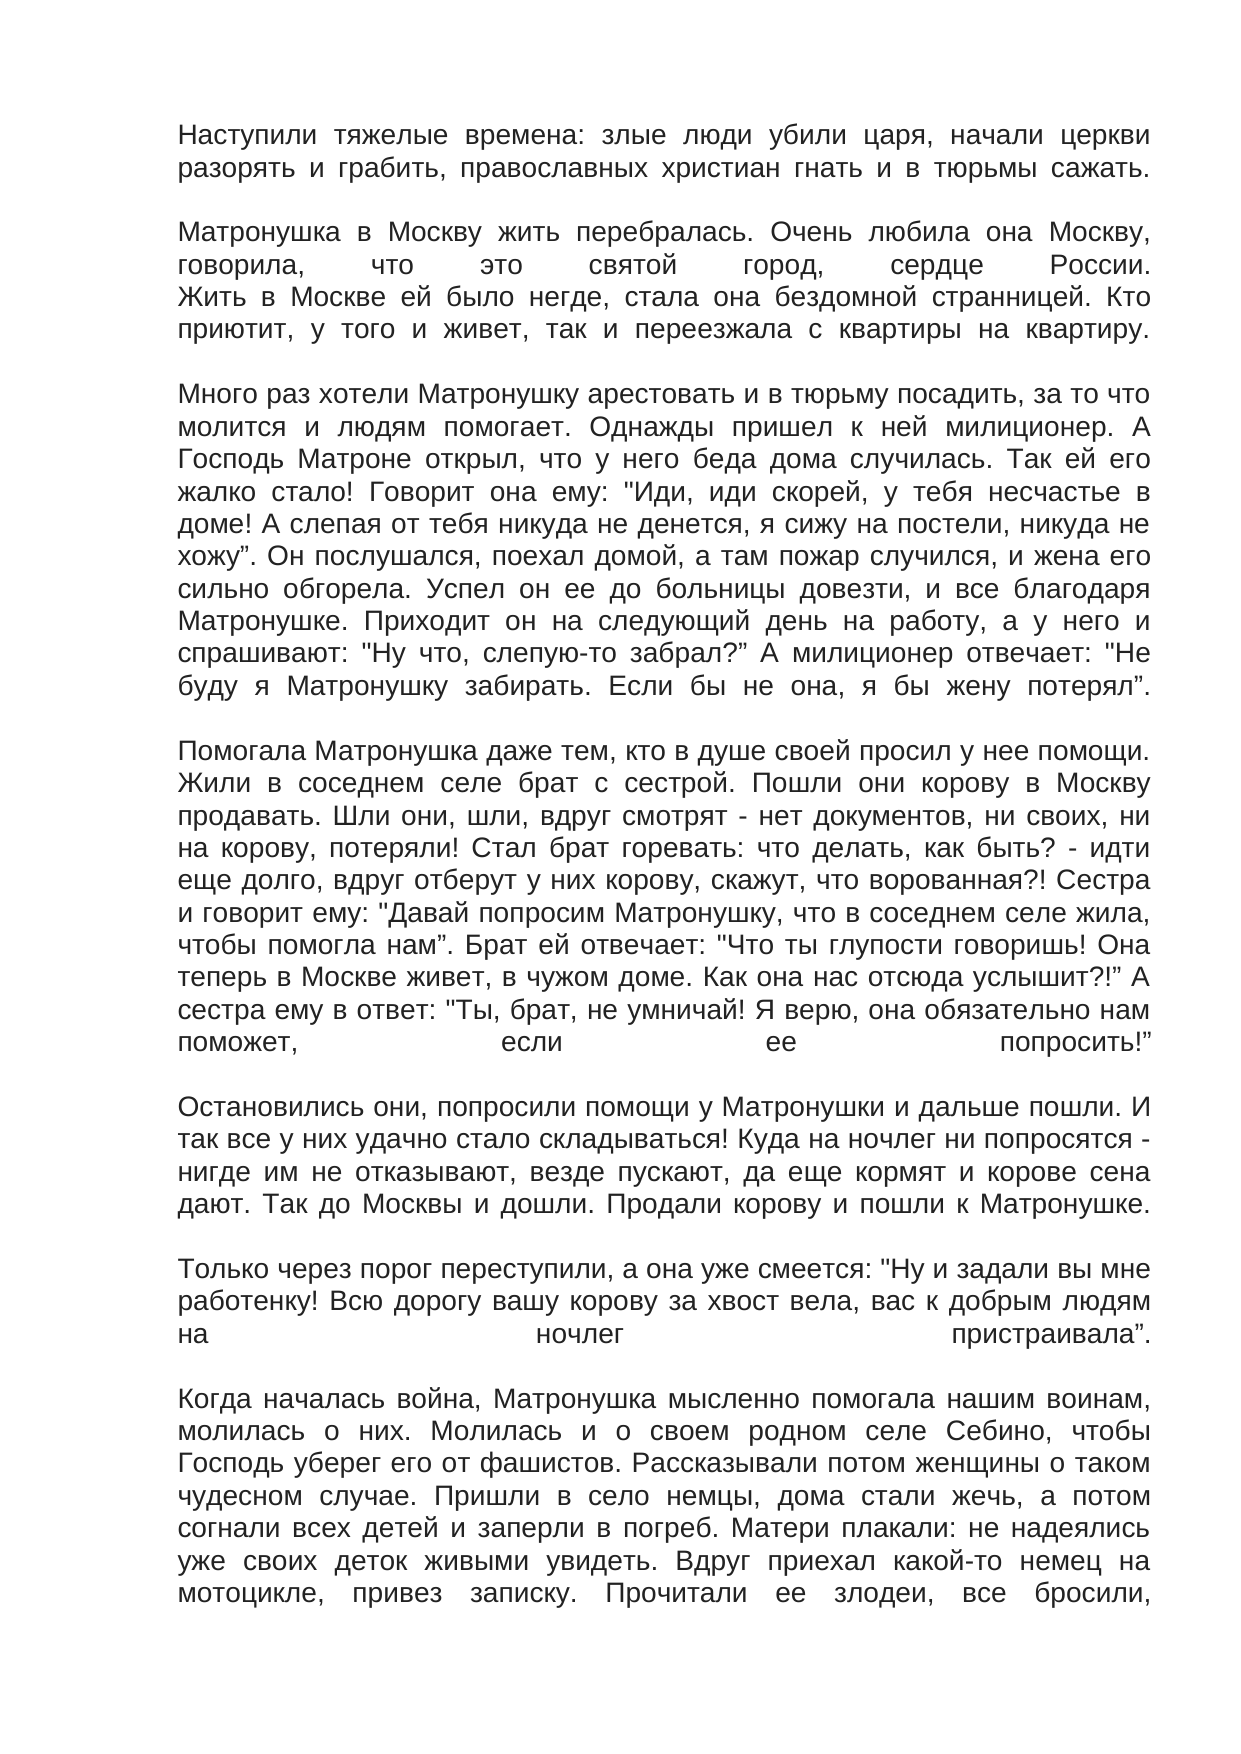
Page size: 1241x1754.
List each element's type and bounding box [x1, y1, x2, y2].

text [177, 118, 1152, 1608]
